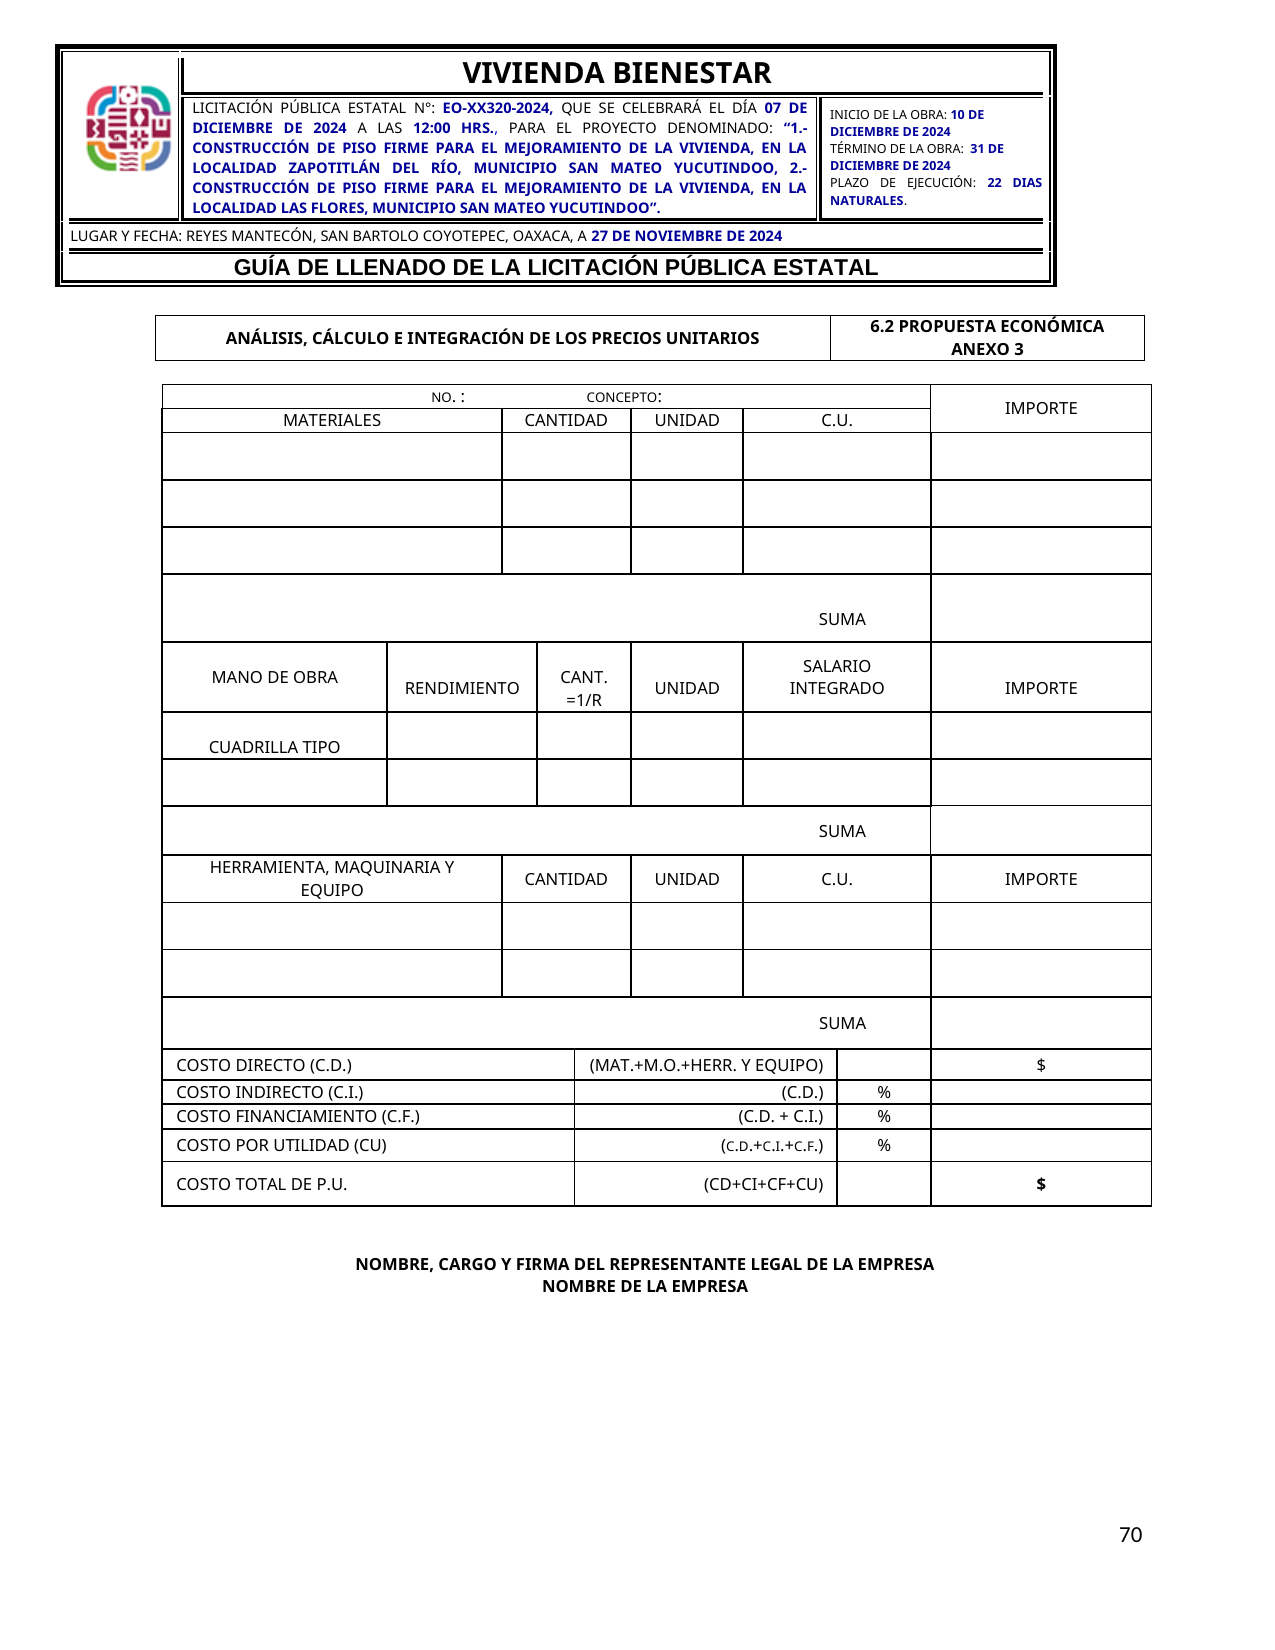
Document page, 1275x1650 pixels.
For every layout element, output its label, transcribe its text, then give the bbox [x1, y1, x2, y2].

text NOMBRE DE LA EMPRESA [148, 1275, 1142, 1298]
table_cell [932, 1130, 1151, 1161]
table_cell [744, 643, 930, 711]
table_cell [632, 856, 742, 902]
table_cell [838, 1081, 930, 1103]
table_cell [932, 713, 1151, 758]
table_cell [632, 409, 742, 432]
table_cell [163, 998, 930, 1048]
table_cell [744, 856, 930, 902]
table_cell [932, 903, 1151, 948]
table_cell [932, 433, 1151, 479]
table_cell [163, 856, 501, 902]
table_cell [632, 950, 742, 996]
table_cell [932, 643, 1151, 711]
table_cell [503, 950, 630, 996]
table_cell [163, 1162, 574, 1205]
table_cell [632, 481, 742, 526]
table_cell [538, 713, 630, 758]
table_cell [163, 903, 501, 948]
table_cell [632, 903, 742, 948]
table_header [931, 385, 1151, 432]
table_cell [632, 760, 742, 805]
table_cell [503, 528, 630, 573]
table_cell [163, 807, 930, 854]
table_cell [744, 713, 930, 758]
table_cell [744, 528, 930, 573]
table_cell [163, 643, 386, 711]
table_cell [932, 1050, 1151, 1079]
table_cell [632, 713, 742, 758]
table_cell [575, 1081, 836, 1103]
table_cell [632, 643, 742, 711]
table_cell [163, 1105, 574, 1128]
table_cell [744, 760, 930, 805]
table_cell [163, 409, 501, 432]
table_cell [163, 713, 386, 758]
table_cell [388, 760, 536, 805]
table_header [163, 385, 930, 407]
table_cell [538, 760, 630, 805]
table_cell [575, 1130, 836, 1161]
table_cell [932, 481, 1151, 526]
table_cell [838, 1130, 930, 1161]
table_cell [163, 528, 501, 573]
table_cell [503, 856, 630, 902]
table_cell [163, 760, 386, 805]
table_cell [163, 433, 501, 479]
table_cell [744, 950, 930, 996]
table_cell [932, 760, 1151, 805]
text NOMBRE, CARGO Y FIRMA DEL REPRESENTANTE LEGAL DE LA EMPRESA [148, 1252, 1142, 1275]
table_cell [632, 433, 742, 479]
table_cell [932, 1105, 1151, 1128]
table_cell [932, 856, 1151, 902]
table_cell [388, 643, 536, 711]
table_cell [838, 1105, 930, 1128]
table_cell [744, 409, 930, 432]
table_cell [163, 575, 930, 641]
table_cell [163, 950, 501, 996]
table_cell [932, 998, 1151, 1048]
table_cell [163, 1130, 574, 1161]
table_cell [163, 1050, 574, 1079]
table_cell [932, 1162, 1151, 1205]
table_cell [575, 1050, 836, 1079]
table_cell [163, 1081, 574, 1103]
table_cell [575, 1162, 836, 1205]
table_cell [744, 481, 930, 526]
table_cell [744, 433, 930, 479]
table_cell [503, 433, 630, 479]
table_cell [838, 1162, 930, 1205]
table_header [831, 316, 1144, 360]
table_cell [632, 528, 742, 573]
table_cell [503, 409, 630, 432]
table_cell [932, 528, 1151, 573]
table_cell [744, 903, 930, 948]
picture [75, 77, 178, 177]
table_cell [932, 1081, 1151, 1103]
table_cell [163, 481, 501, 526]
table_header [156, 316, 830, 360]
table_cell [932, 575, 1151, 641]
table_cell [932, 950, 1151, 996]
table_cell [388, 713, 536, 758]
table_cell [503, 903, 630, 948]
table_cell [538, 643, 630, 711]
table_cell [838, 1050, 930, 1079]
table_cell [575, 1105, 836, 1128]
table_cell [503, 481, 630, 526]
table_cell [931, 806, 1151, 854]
